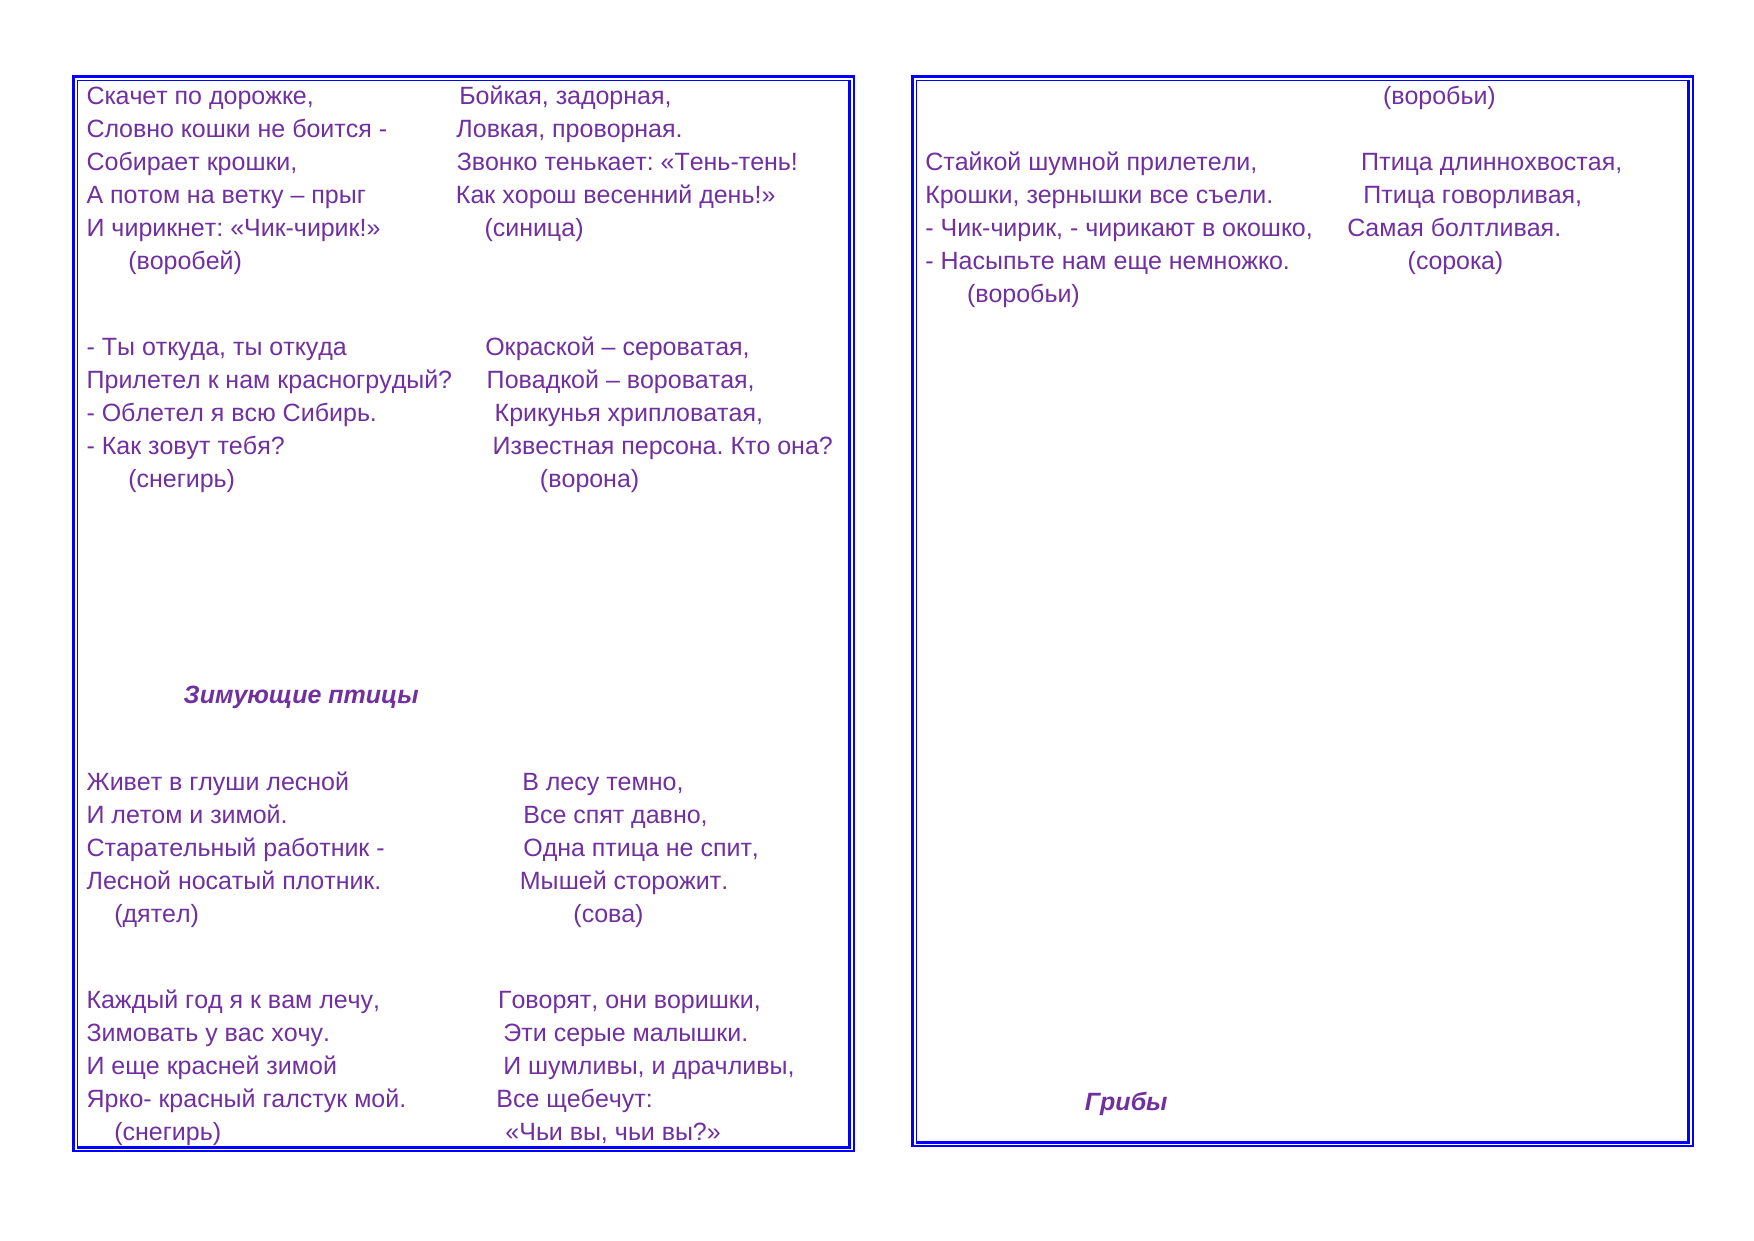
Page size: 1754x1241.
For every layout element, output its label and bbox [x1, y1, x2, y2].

table_cell [917, 81, 1687, 1141]
table_cell [78, 81, 848, 1146]
